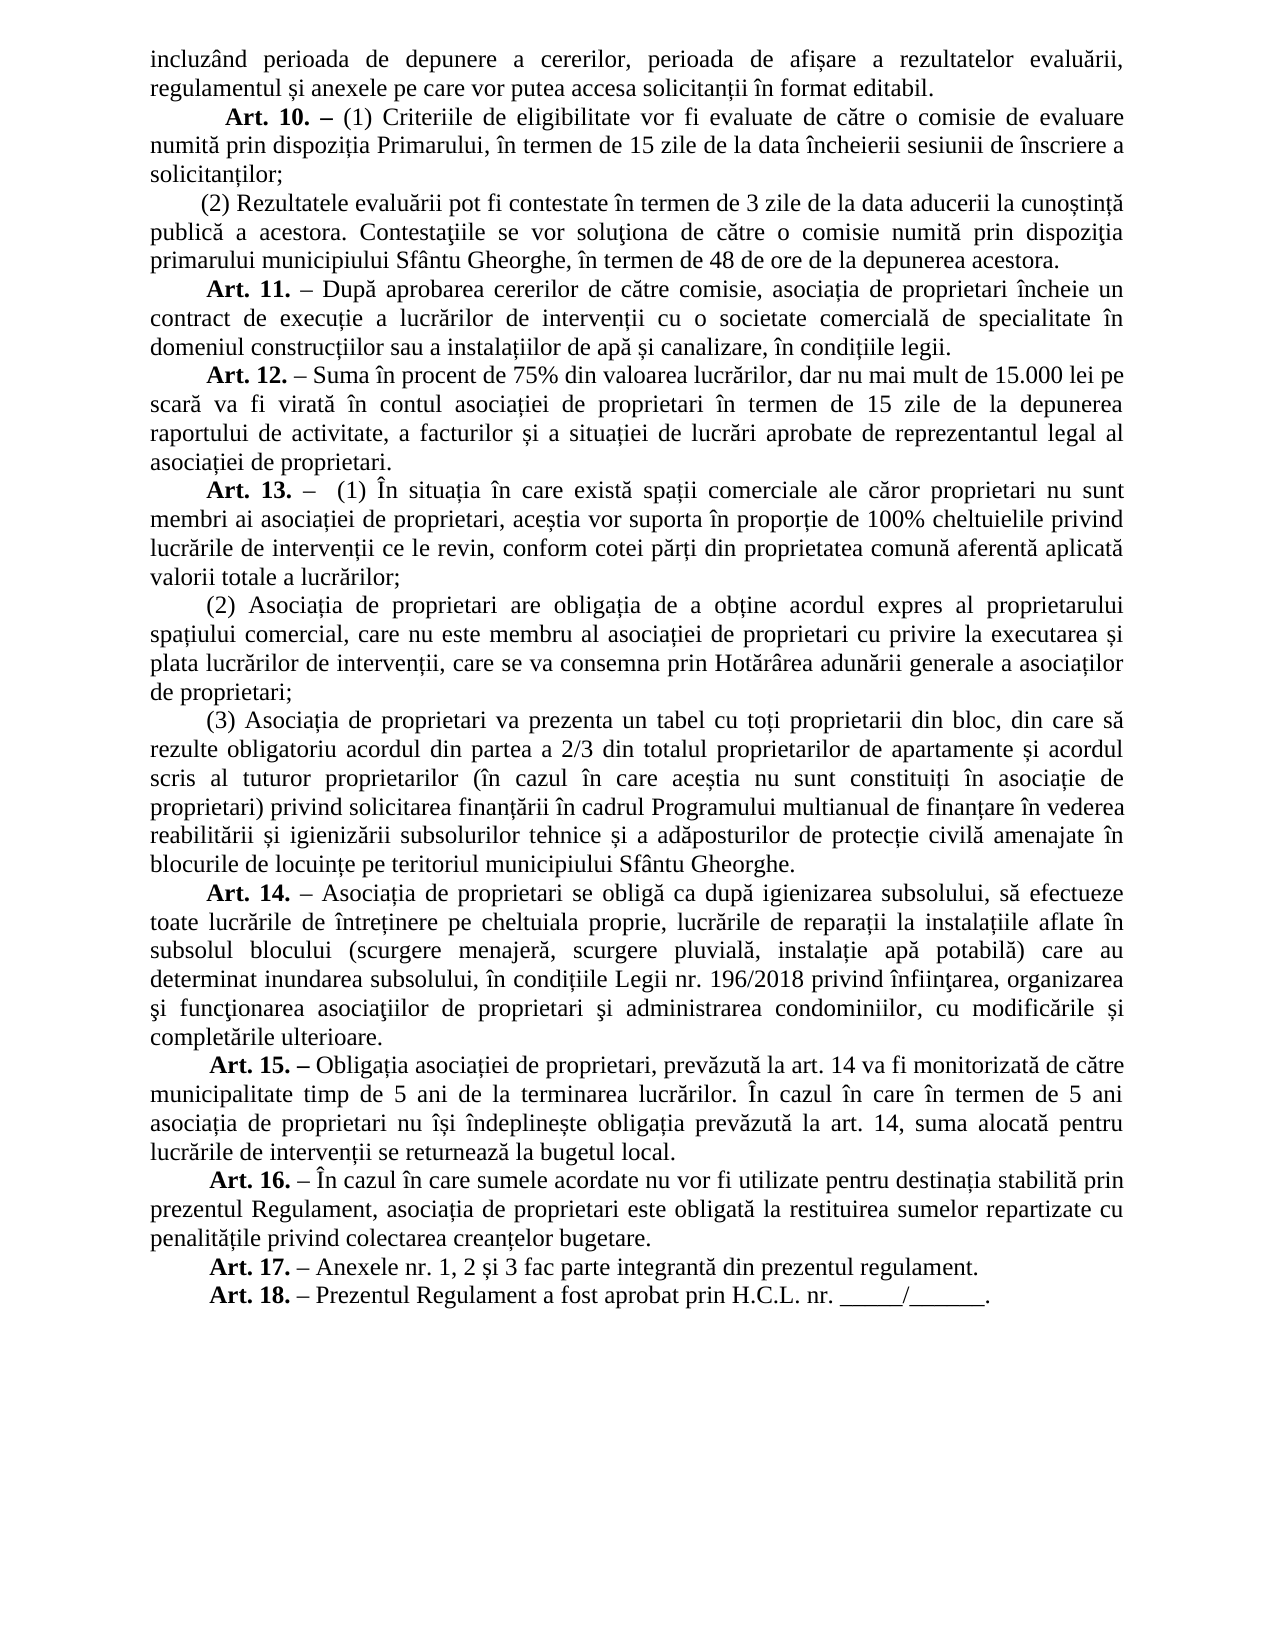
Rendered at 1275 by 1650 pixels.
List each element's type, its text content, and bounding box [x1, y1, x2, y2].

text Art. 12. – Suma în procent de 75% din valoarea lucrărilor, dar nu mai mult de 15.000 lei pe scară va fi virată în contul asociației de proprietari în termen de 15 zile de la depunerea raportului de activitate, a facturilor și a situației de lucrări aprobate de reprezentantul legal al asociației de proprietari. [150, 361, 1125, 476]
text Art. 18. – Prezentul Regulament a fost aprobat prin H.C.L. nr. _____/______. [150, 1281, 1125, 1309]
text (3) Asociația de proprietari va prezenta un tabel cu toți proprietarii din bloc, din care să rezulte obligatoriu acordul din partea a 2/3 din totalul proprietarilor de apartamente și acordul scris al tuturor proprietarilor (în cazul în care aceștia nu sunt constituiți în asociație de proprietari) privind solicitarea finanțării în cadrul Programului multianual de finanțare în vederea reabilitării și igienizării subsolurilor tehnice și a adăposturilor de protecție civilă amenajate în blocurile de locuințe pe teritoriul municipiului Sfântu Gheorghe. [150, 706, 1125, 878]
text Art. 14. – Asociația de proprietari se obligă ca după igienizarea subsolului, să efectueze toate lucrările de întreținere pe cheltuiala proprie, lucrările de reparații la instalațiile aflate în subsolul blocului (scurgere menajeră, scurgere pluvială, instalație apă potabilă) care au determinat inundarea subsolului, în condițiile Legii nr. 196/2018 privind înfiinţarea, organizarea şi funcţionarea asociaţiilor de proprietari şi administrarea condominiilor, cu modificările și completările ulterioare. [150, 878, 1125, 1051]
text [150, 44, 1125, 102]
text (2) Rezultatele evaluării pot fi contestate în termen de 3 zile de la data aducerii la cunoștință publică a acestora. Contestaţiile se vor soluţiona de către o comisie numită prin dispoziţia primarului municipiului Sfântu Gheorghe, în termen de 48 de ore de la depunerea acestora. [150, 188, 1125, 274]
text Art. 10. – (1) Criteriile de eligibilitate vor fi evaluate de către o comisie de evaluare numită prin dispoziția Primarului, în termen de 15 zile de la data încheierii sesiunii de înscriere a solicitanților; [150, 102, 1125, 188]
text (2) Asociația de proprietari are obligația de a obține acordul expres al proprietarului spațiului comercial, care nu este membru al asociației de proprietari cu privire la executarea și plata lucrărilor de intervenții, care se va consemna prin Hotărârea adunării generale a asociaților de proprietari; [150, 591, 1125, 706]
text Art. 11. – După aprobarea cererilor de către comisie, asociația de proprietari încheie un contract de execuție a lucrărilor de intervenții cu o societate comercială de specialitate în domeniul construcțiilor sau a instalațiilor de apă și canalizare, în condițiile legii. [150, 274, 1125, 361]
text Art. 13. – (1) În situația în care există spații comerciale ale căror proprietari nu sunt membri ai asociației de proprietari, aceștia vor suporta în proporție de 100% cheltuielile privind lucrările de intervenții ce le revin, conform cotei părți din proprietatea comună aferentă aplicată valorii totale a lucrărilor; [150, 476, 1125, 591]
text Art. 17. – Anexele nr. 1, 2 și 3 fac parte integrantă din prezentul regulament. [150, 1252, 1125, 1281]
text Art. 16. – În cazul în care sumele acordate nu vor fi utilizate pentru destinația stabilită prin prezentul Regulament, asociația de proprietari este obligată la restituirea sumelor repartizate cu penalitățile privind colectarea creanțelor bugetare. [150, 1166, 1125, 1252]
text Art. 15. – Obligația asociației de proprietari, prevăzută la art. 14 va fi monitorizată de către municipalitate timp de 5 ani de la terminarea lucrărilor. În cazul în care în termen de 5 ani asociația de proprietari nu își îndeplinește obligația prevăzută la art. 14, suma alocată pentru lucrările de intervenții se returnează la bugetul local. [150, 1051, 1125, 1166]
